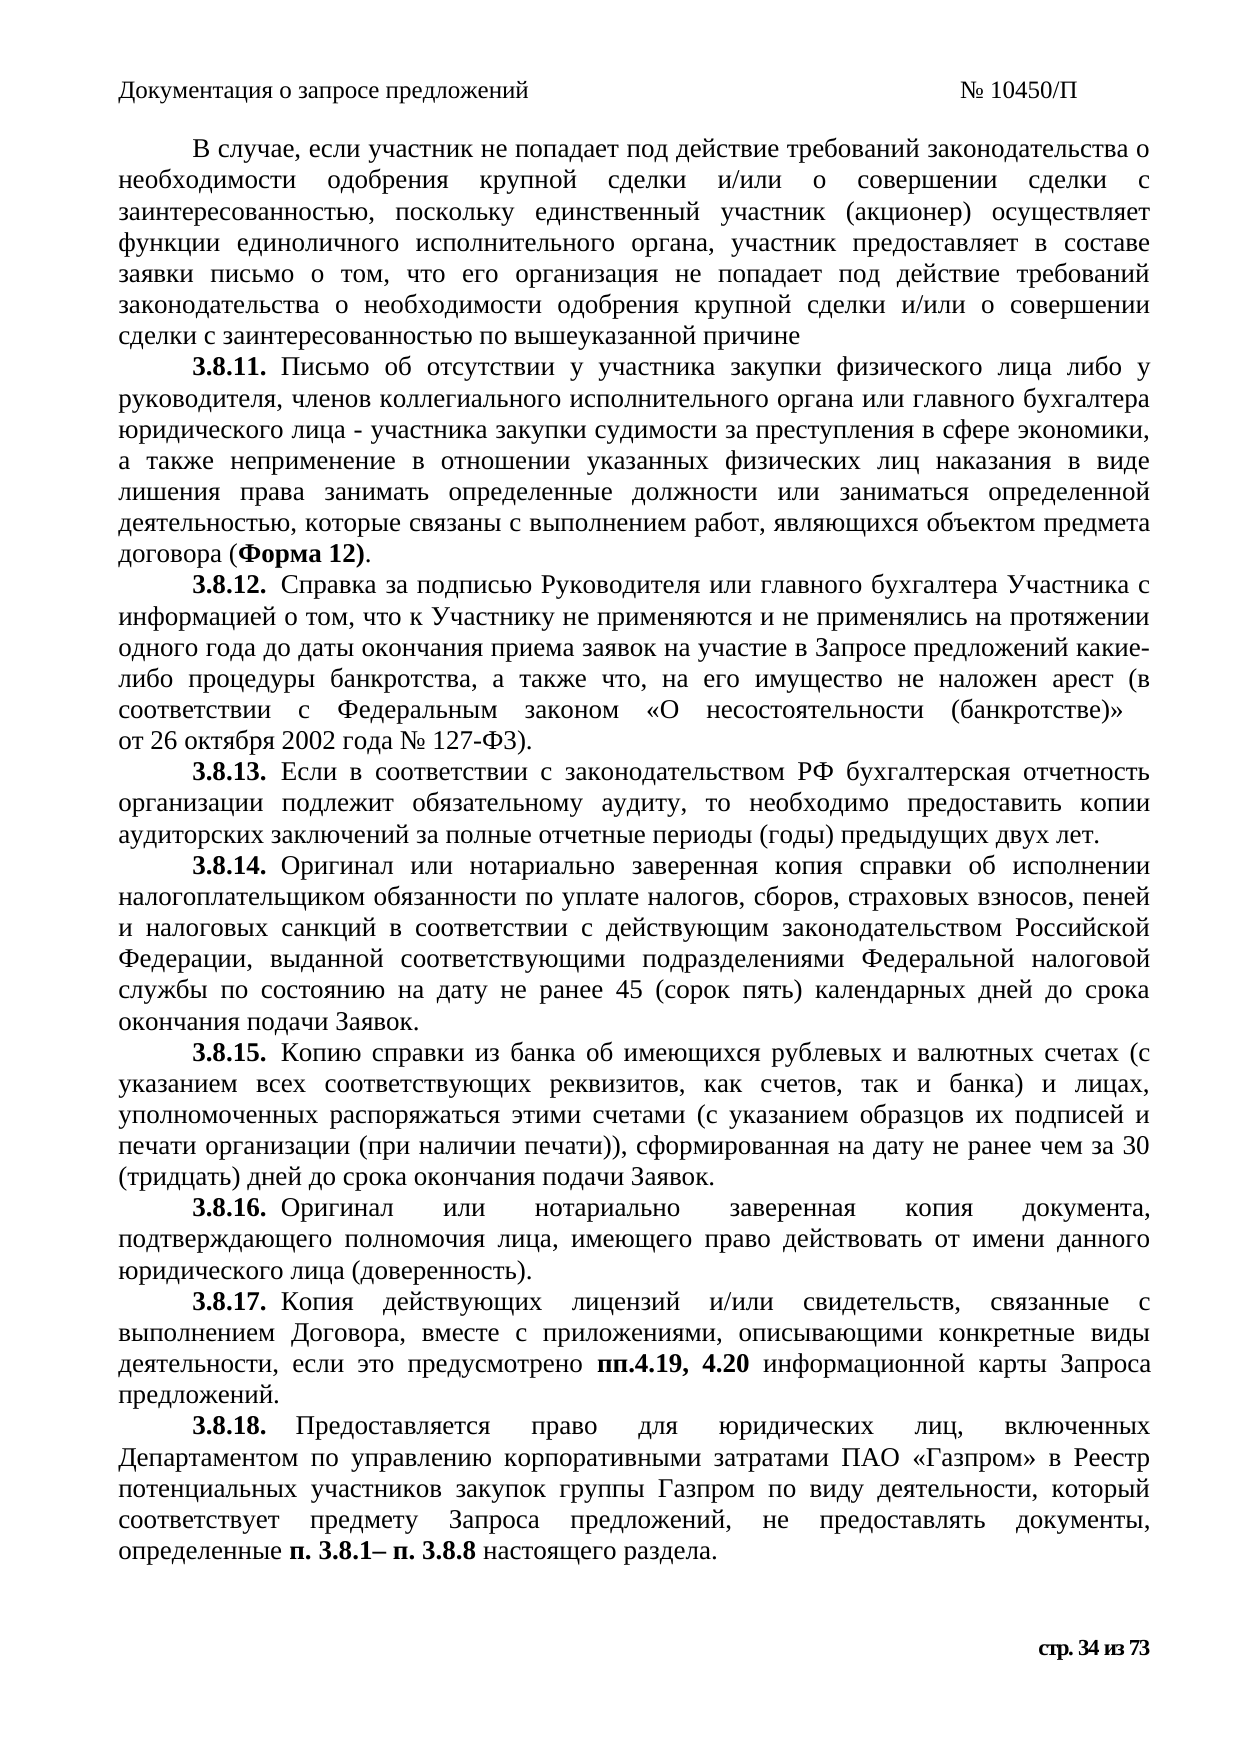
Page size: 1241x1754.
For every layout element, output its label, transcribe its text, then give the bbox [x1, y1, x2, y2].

list В случае, если участник не попадает под действие требований законодательства о необходимости одобрения крупной сделки и/или о совершении сделки с заинтересованностью, поскольку единственный участник (акционер) осуществляет функции единоличного исполнительного органа, участник предоставляет в составе заявки письмо о том, что его организация не попадает под действие требований законодательства о необходимости одобрения крупной сделки и/или о совершении сделки с заинтересованностью по вышеуказанной причине [118, 132, 1152, 351]
text Письмо об отсутствии у участника закупки физического лица либо у руководителя, членов коллегиального исполнительного органа или главного бухгалтера юридического лица - участника закупки судимости за преступления в сфере экономики, а также неприменение в отношении указанных физических лиц наказания в виде лишения права занимать определенные должности или заниматься определенной деятельностью, которые связаны с выполнением работ, являющихся объектом предмета договора (Форма 12). [118, 351, 1152, 568]
text Если в соответствии с законодательством РФ бухгалтерская отчетность организации подлежит обязательному аудиту, то необходимо предоставить копии аудиторских заключений за полные отчетные периоды (годы) предыдущих двух лет. [118, 755, 1152, 849]
text Копия действующих лицензий и/или свидетельств, связанные с выполнением Договора, вместе с приложениями, описывающими конкретные виды деятельности, если это предусмотрено пп.4.19, 4.20 информационной карты Запроса предложений. [118, 1285, 1152, 1409]
text Предоставляется право для юридических лиц, включенных Департаментом по управлению корпоративными затратами ПАО «Газпром» в Реестр потенциальных участников закупок группы Газпром по виду деятельности, который соответствует предмету Запроса предложений, не предоставлять документы, определенные п. 3.8.1– п. 3.8.8 настоящего раздела. [118, 1409, 1152, 1565]
text Оригинал или нотариально заверенная копия документа, подтверждающего полномочия лица, имеющего право действовать от имени данного юридического лица (доверенность). [118, 1191, 1152, 1285]
text Справка за подписью Руководителя или главного бухгалтера Участника с информацией о том, что к Участнику не применяются и не применялись на протяжении одного года до даты окончания приема заявок на участие в Запросе предложений какие-либо процедуры банкротства, а также что, на его имущество не наложен арест (в соответствии с Федеральным законом «О несостоятельности (банкротстве)» от 26 октября 2002 года № 127-Ф3). [118, 568, 1152, 755]
text Оригинал или нотариально заверенная копия справки об исполнении налогоплательщиком обязанности по уплате налогов, сборов, страховых взносов, пеней и налоговых санкций в соответствии с действующим законодательством Российской Федерации, выданной соответствующими подразделениями Федеральной налоговой службы по состоянию на дату не ранее 45 (сорок пять) календарных дней до срока окончания подачи Заявок. [118, 849, 1152, 1036]
text Копию справки из банка об имеющихся рублевых и валютных счетах (с указанием всех соответствующих реквизитов, как счетов, так и банка) и лицах, уполномоченных распоряжаться этими счетами (с указанием образцов их подписей и печати организации (при наличии печати)), сформированная на дату не ранее чем за 30 (тридцать) дней до срока окончания подачи Заявок. [118, 1036, 1152, 1191]
